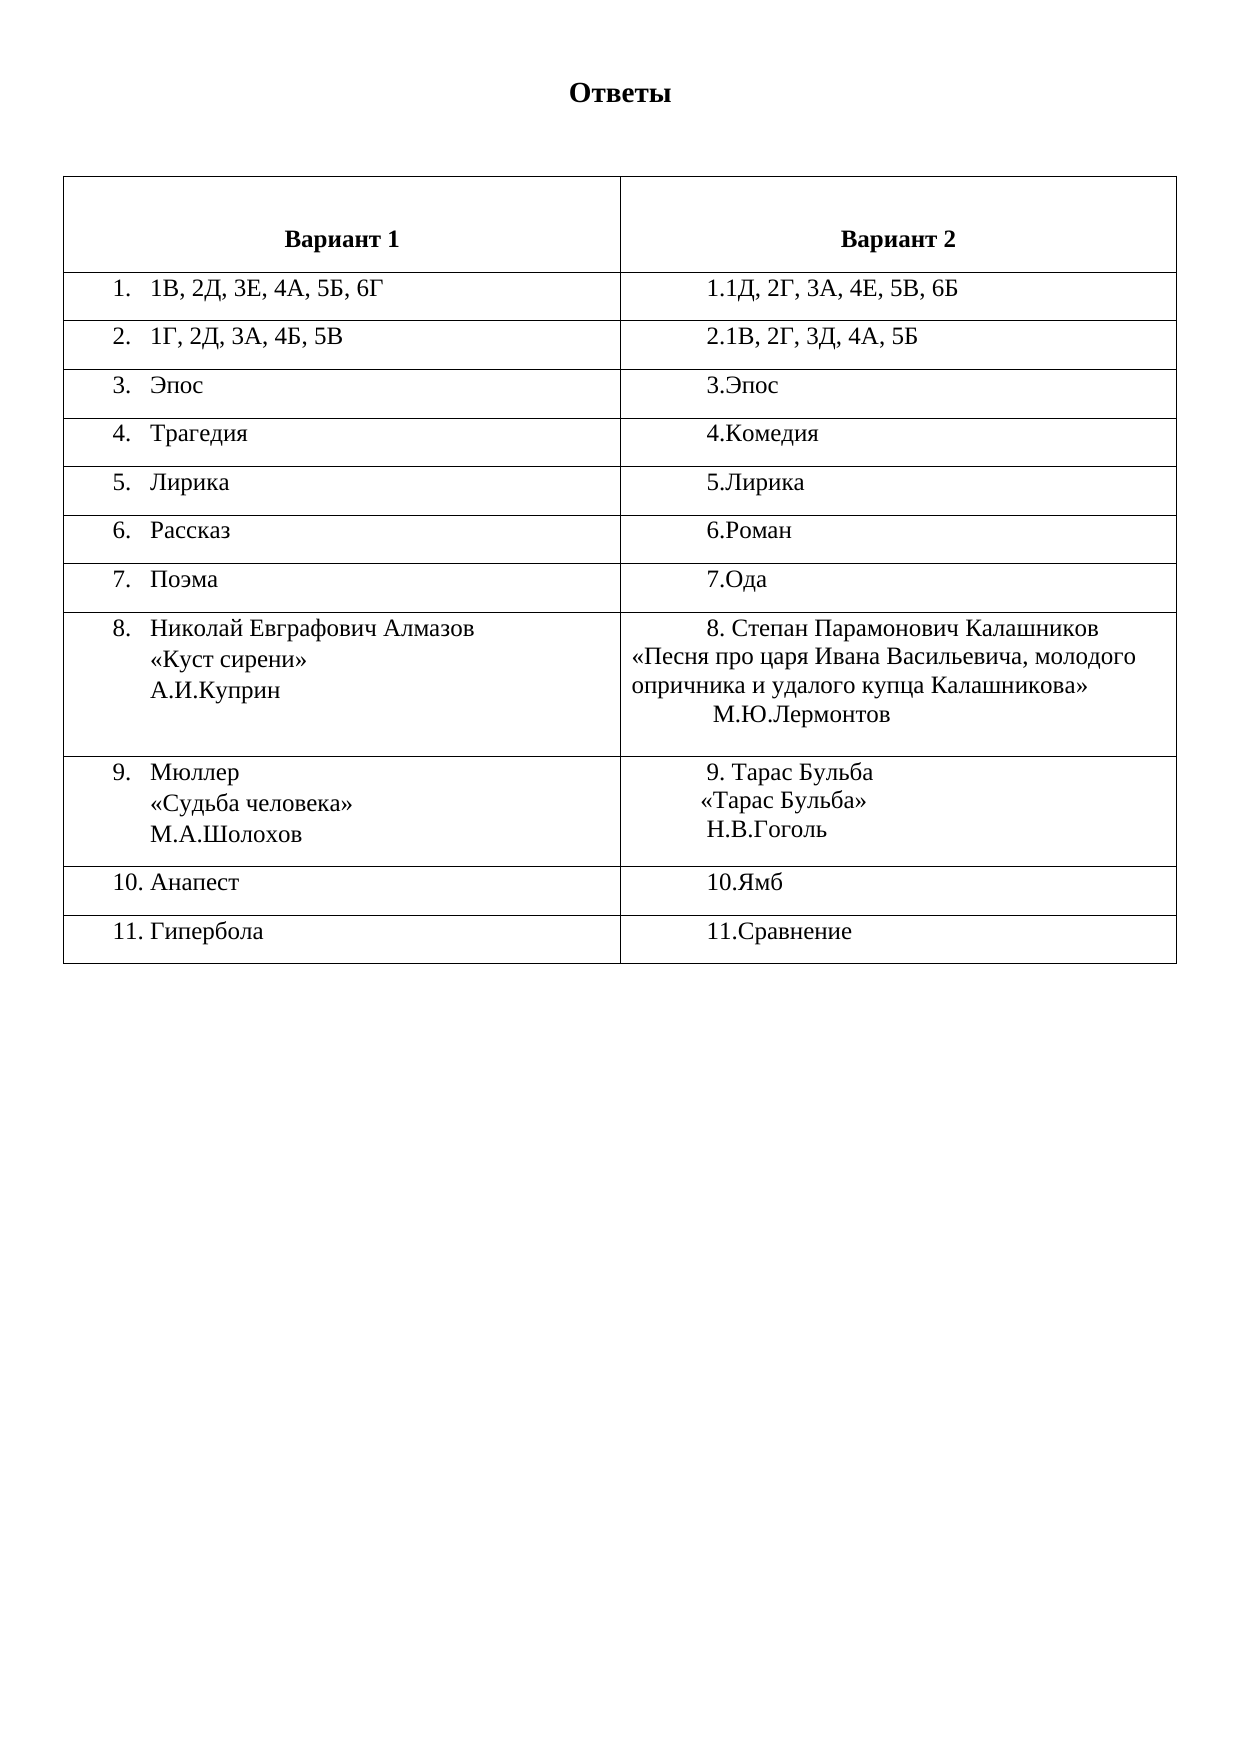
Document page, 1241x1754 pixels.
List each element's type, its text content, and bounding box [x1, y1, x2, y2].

table_cell 1.1Д, 2Г, 3А, 4Е, 5В, 6Б [621, 273, 1176, 320]
table_cell Поэма [64, 564, 620, 612]
table_cell 3.Эпос [621, 370, 1176, 417]
table_cell 4.Комедия [621, 419, 1176, 466]
table_cell Гипербола [64, 916, 620, 963]
table_cell Анапест [64, 867, 620, 915]
table_cell Лирика [64, 467, 620, 514]
table_cell Николай Евграфович Алмазов «Куст сирени» А.И.Куприн [64, 613, 620, 756]
text Ответы [75, 75, 1165, 108]
table_cell 1Г, 2Д, 3А, 4Б, 5В [64, 321, 620, 369]
table_cell 8. Степан Парамонович Калашников «Песня про царя Ивана Васильевича, молодого опричника и удалого купца Калашникова» М.Ю.Лермонтов [621, 613, 1176, 756]
table_header Вариант 2 [621, 177, 1176, 272]
table_cell 10.Ямб [621, 867, 1176, 915]
table_cell Трагедия [64, 419, 620, 466]
table_cell 7.Ода [621, 564, 1176, 612]
table_cell 1В, 2Д, 3Е, 4А, 5Б, 6Г [64, 273, 620, 320]
table_cell Рассказ [64, 516, 620, 563]
table_cell 6.Роман [621, 516, 1176, 563]
table_cell 2.1В, 2Г, 3Д, 4А, 5Б [621, 321, 1176, 369]
table_cell 9. Тарас Бульба «Тарас Бульба» Н.В.Гоголь [621, 757, 1176, 866]
table_cell 5.Лирика [621, 467, 1176, 514]
table_cell Эпос [64, 370, 620, 417]
table_header Вариант 1 [64, 177, 620, 272]
table_cell 11.Сравнение [621, 916, 1176, 963]
table_cell Мюллер «Судьба человека» М.А.Шолохов [64, 757, 620, 866]
